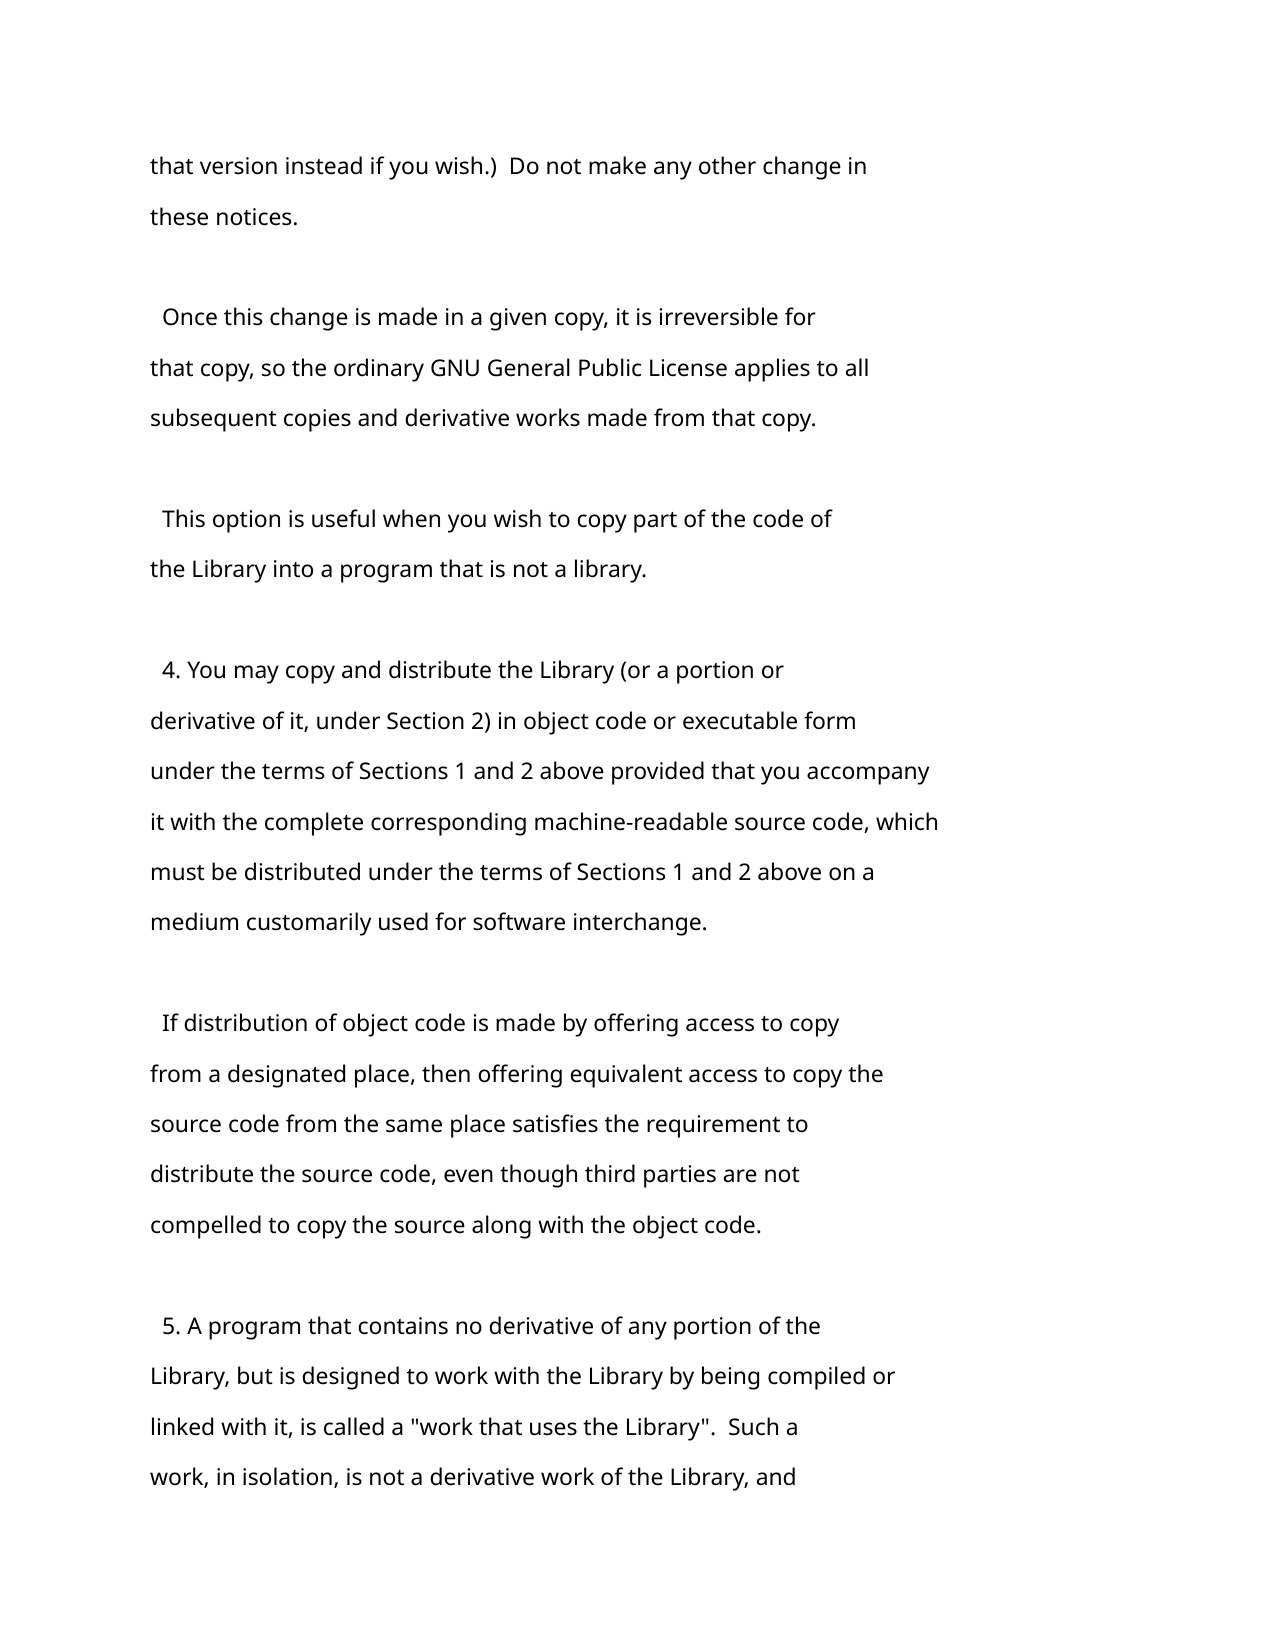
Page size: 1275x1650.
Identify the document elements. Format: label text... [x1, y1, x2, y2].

text work, in isolation, is not a derivative work of the Library, and [150, 1461, 1125, 1492]
text from a designated place, then offering equivalent access to copy the [150, 1057, 1125, 1089]
text must be distributed under the terms of Sections 1 and 2 above on a [150, 856, 1125, 887]
text the Library into a program that is not a library. [150, 553, 1125, 584]
text medium customarily used for software interchange. [150, 906, 1125, 937]
text that copy, so the ordinary GNU General Public License applies to all [150, 352, 1125, 383]
text these notices. [150, 200, 1125, 232]
text Library, but is designed to work with the Library by being compiled or [150, 1360, 1125, 1391]
text subsequent copies and derivative works made from that copy. [150, 402, 1125, 433]
text Once this change is made in a given copy, it is irreversible for [150, 301, 1125, 332]
text linked with it, is called a "work that uses the Library". Such a [150, 1410, 1125, 1442]
text 5. A program that contains no derivative of any portion of the [150, 1309, 1125, 1341]
text compelled to copy the source along with the object code. [150, 1209, 1125, 1240]
text distribute the source code, even though third parties are not [150, 1158, 1125, 1189]
text 4. You may copy and distribute the Library (or a portion or [150, 654, 1125, 685]
text under the terms of Sections 1 and 2 above provided that you accompany [150, 755, 1125, 786]
text If distribution of object code is made by offering access to copy [150, 1007, 1125, 1038]
text that version instead if you wish.) Do not make any other change in [150, 150, 1125, 181]
text derivative of it, under Section 2) in object code or executable form [150, 704, 1125, 736]
text This option is useful when you wish to copy part of the code of [150, 503, 1125, 534]
text source code from the same place satisfies the requirement to [150, 1108, 1125, 1139]
text it with the complete corresponding machine-readable source code, which [150, 805, 1125, 837]
